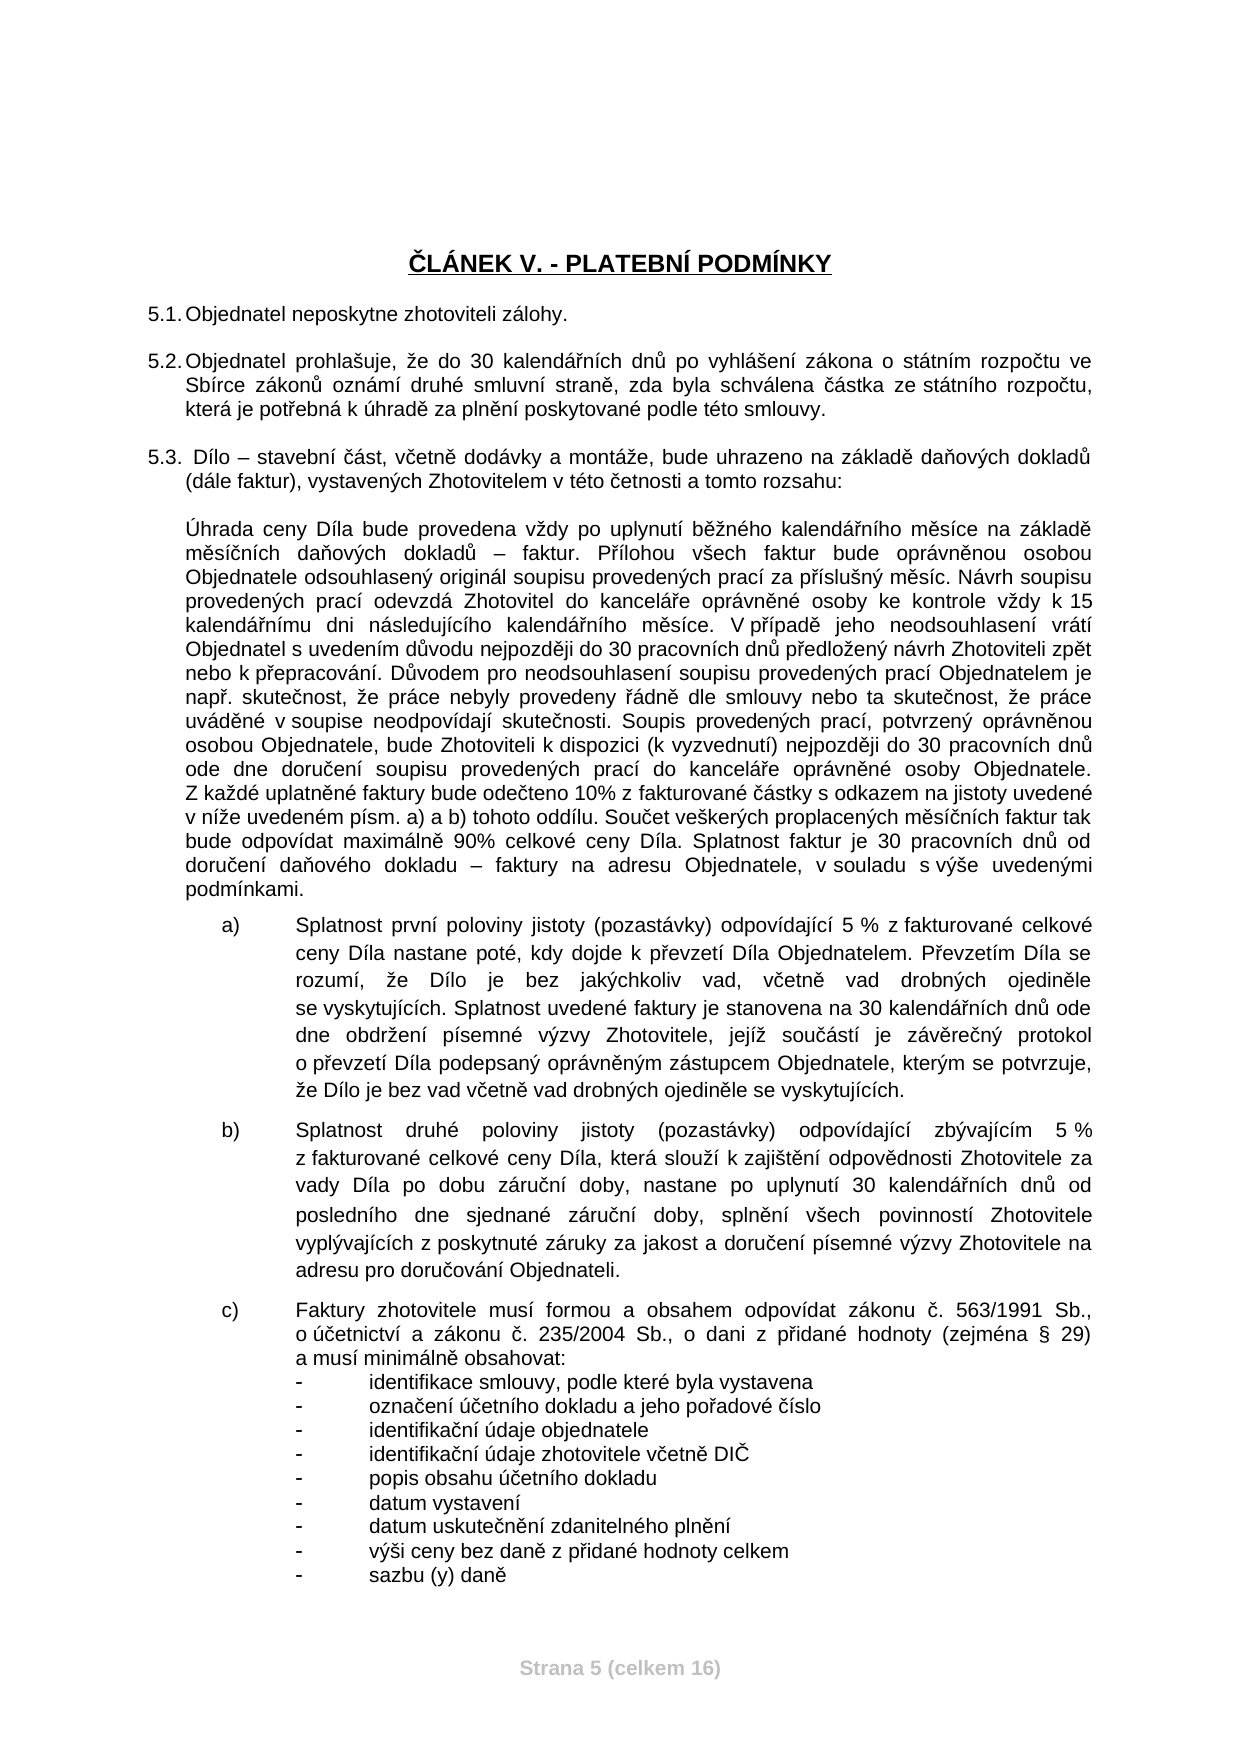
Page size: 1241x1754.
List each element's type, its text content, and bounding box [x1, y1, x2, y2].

text Úhrada ceny Díla bude provedena vždy po uplynutí běžného kalendářního měsíce na základě měsíčních daňových dokladů – faktur. Přílohou všech faktur bude oprávněnou osobou Objednatele odsouhlasený originál soupisu provedených prací za příslušný měsíc. Návrh soupisu provedených prací odevzdá Zhotovitel do kanceláře oprávněné osoby ke kontrole vždy k 15 kalendářnímu dni následujícího kalendářního měsíce. V případě jeho neodsouhlasení vrátí Objednatel s uvedením důvodu nejpozději do 30 pracovních dnů předložený návrh Zhotoviteli zpět nebo k přepracování. Důvodem pro neodsouhlasení soupisu provedených prací Objednatelem je např. skutečnost, že práce nebyly provedeny řádně dle smlouvy nebo ta skutečnost, že práce uváděné v soupise neodpovídají skutečnosti. Soupis provedených prací, potvrzený oprávněnou osobou Objednatele, bude Zhotoviteli k dispozici (k vyzvednutí) nejpozději do 30 pracovních dnů ode dne doručení soupisu provedených prací do kanceláře oprávněné osoby Objednatele. Z každé uplatněné faktury bude odečteno 10% z fakturované částky s odkazem na jistoty uvedené v níže uvedeném písm. a) a b) tohoto oddílu. Součet veškerých proplacených měsíčních faktur tak bude odpovídat maximálně 90% celkové ceny Díla. Splatnost faktur je 30 pracovních dnů od doručení daňového dokladu – faktury na adresu Objednatele, v souladu s výše uvedenými podmínkami. [185, 517, 1093, 900]
text ČLÁNEK V. - PLATEBNÍ PODMÍNKY [148, 249, 1093, 277]
list Objednatel neposkytne zhotoviteli zálohy. [148, 301, 1093, 325]
list popis obsahu účetního dokladu [295, 1466, 1093, 1490]
list označení účetního dokladu a jeho pořadové číslo [295, 1394, 1093, 1418]
list Objednatel prohlašuje, že do 30 kalendářních dnů po vyhlášení zákona o státním rozpočtu ve Sbírce zákonů oznámí druhé smluvní straně, zda byla schválena částka ze státního rozpočtu, která je potřebná k úhradě za plnění poskytované podle této smlouvy. [148, 349, 1093, 421]
list výši ceny bez daně z přidané hodnoty celkem [295, 1538, 1093, 1562]
list Splatnost druhé poloviny jistoty (pozastávky) odpovídající zbývajícím 5 % z fakturované celkové ceny Díla, která slouží k zajištění odpovědnosti Zhotovitele za vady Díla po dobu záruční doby, nastane po uplynutí 30 kalendářních dnů od posledního dne sjednané záruční doby, splnění všech povinností Zhotovitele vyplývajících z poskytnuté záruky za jakost a doručení písemné výzvy Zhotovitele na adresu pro doručování Objednateli. [221, 1118, 1093, 1282]
list datum uskutečnění zdanitelného plnění [295, 1514, 1093, 1538]
list identifikace smlouvy, podle které byla vystavena [295, 1370, 1093, 1394]
list Splatnost první poloviny jistoty (pozastávky) odpovídající 5 % z fakturované celkové ceny Díla nastane poté, kdy dojde k převzetí Díla Objednatelem. Převzetím Díla se rozumí, že Dílo je bez jakýchkoliv vad, včetně vad drobných ojediněle se vyskytujících. Splatnost uvedené faktury je stanovena na 30 kalendářních dnů ode dne obdržení písemné výzvy Zhotovitele, jejíž součástí je závěrečný protokol o převzetí Díla podepsaný oprávněným zástupcem Objednatele, kterým se potvrzuje, že Dílo je bez vad včetně vad drobných ojediněle se vyskytujících. [221, 913, 1093, 1102]
list identifikační údaje objednatele [295, 1418, 1093, 1442]
list datum vystavení [295, 1490, 1093, 1514]
list Faktury zhotovitele musí formou a obsahem odpovídat zákonu č. 563/1991 Sb., o účetnictví a zákonu č. 235/2004 Sb., o dani z přidané hodnoty (zejména § 29) a musí minimálně obsahovat: [221, 1298, 1093, 1370]
list identifikační údaje zhotovitele včetně DIČ [295, 1442, 1093, 1466]
list Dílo – stavební část, včetně dodávky a montáže, bude uhrazeno na základě daňových dokladů (dále faktur), vystavených Zhotovitelem v této četnosti a tomto rozsahu: [148, 445, 1093, 493]
list sazbu (y) daně [295, 1562, 1093, 1587]
